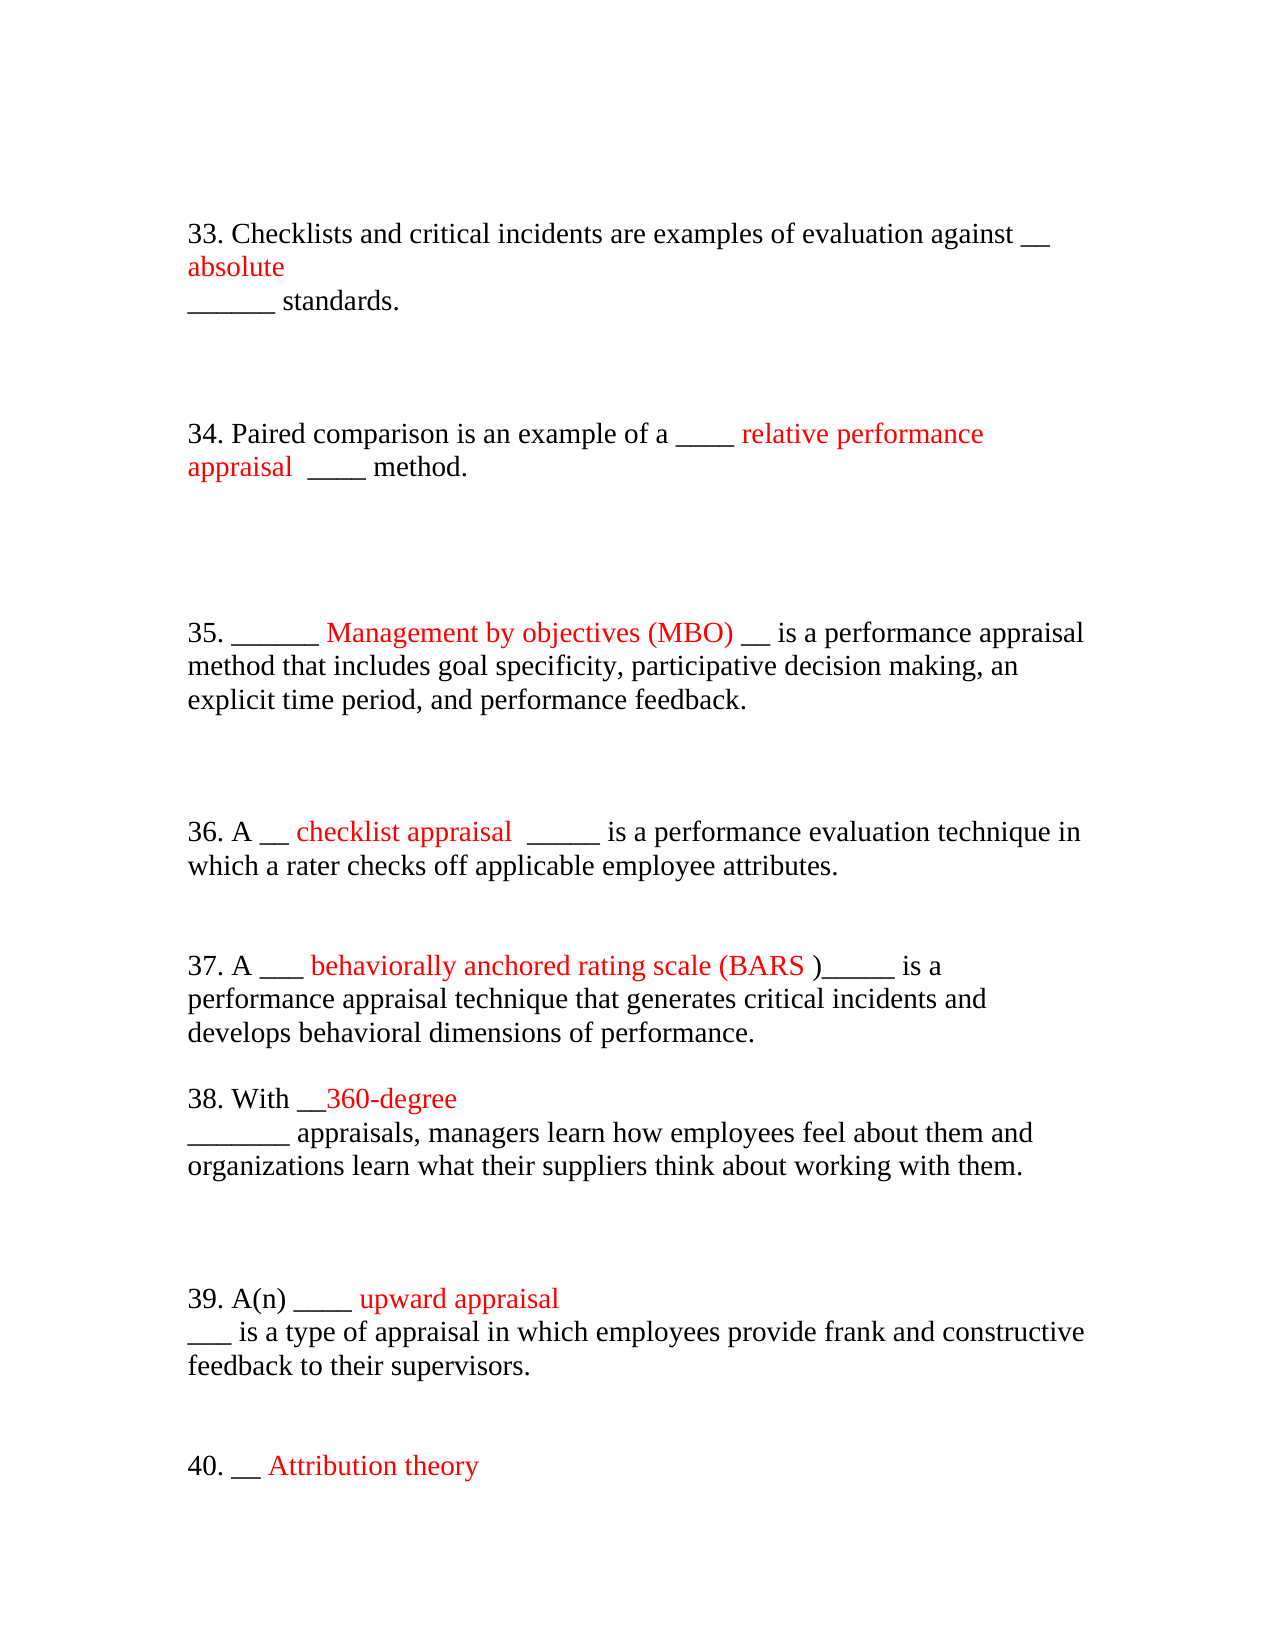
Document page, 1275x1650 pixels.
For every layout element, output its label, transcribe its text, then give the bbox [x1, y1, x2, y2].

text 37. A ___ behaviorally anchored rating scale (BARS )_____ is a performance appraisal technique that generates critical incidents and develops behavioral dimensions of performance. [187, 948, 1087, 1048]
text ______ standards. [187, 283, 1087, 317]
text ___ is a type of appraisal in which employees provide frank and constructive feedback to their supervisors. [187, 1314, 1087, 1382]
text _______ appraisals, managers learn how employees feel about them and organizations learn what their suppliers think about working with them. [187, 1115, 1087, 1182]
text 35. ______ Management by objectives (MBO) __ is a performance appraisal method that includes goal specificity, participative decision making, an explicit time period, and performance feedback. [187, 615, 1087, 716]
text 36. A __ checklist appraisal _____ is a performance evaluation technique in which a rater checks off applicable employee attributes. [187, 814, 1087, 882]
text 33. Checklists and critical incidents are examples of evaluation against __ absolute [187, 216, 1087, 283]
text 34. Paired comparison is an example of a ____ relative performance appraisal ____ method. [187, 416, 1087, 483]
text 38. With __360-degree [187, 1081, 1087, 1115]
text 40. __ Attribution theory [187, 1448, 1087, 1481]
text 39. A(n) ____ upward appraisal [187, 1281, 1087, 1314]
